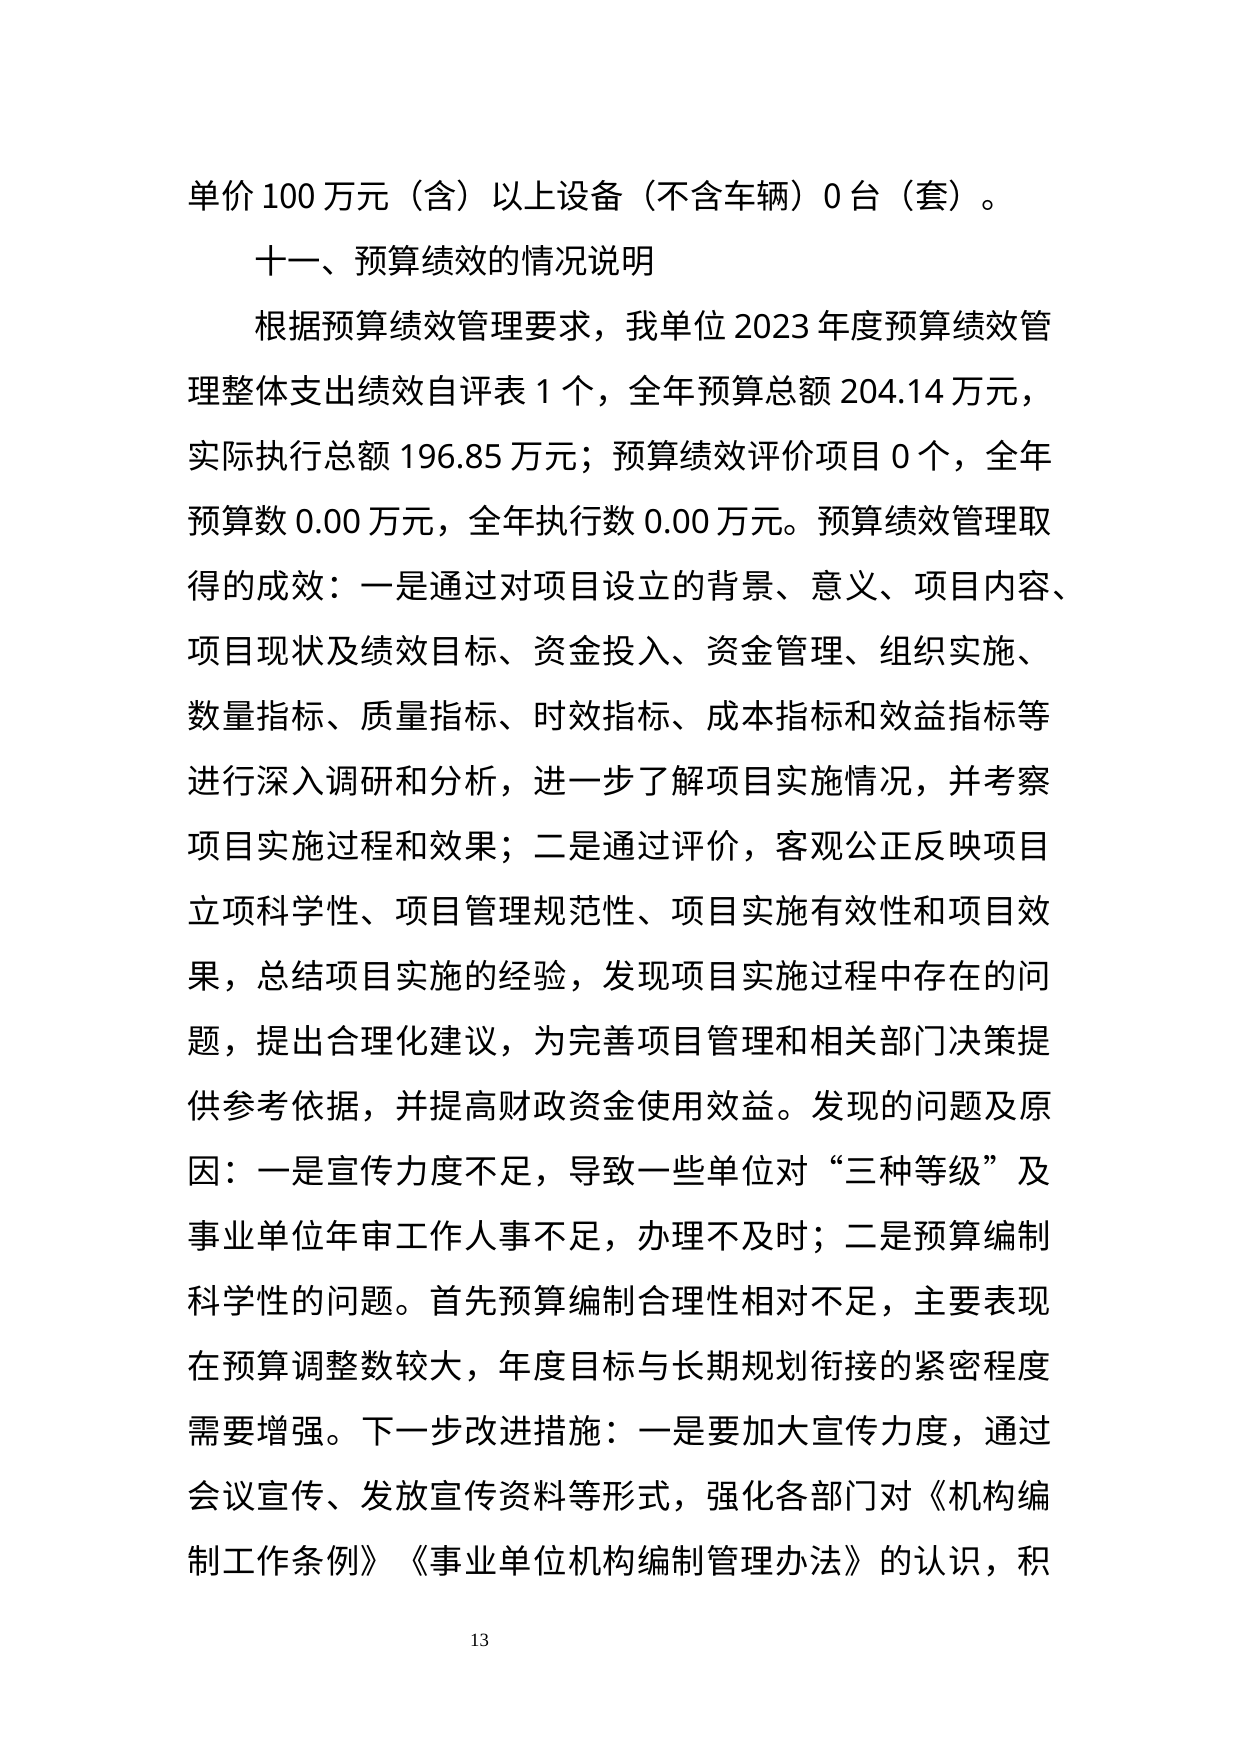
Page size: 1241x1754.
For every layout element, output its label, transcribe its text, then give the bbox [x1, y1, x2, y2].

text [187, 162, 1053, 227]
text 十一、预算绩效的情况说明 [187, 227, 1053, 292]
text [187, 292, 1053, 1592]
